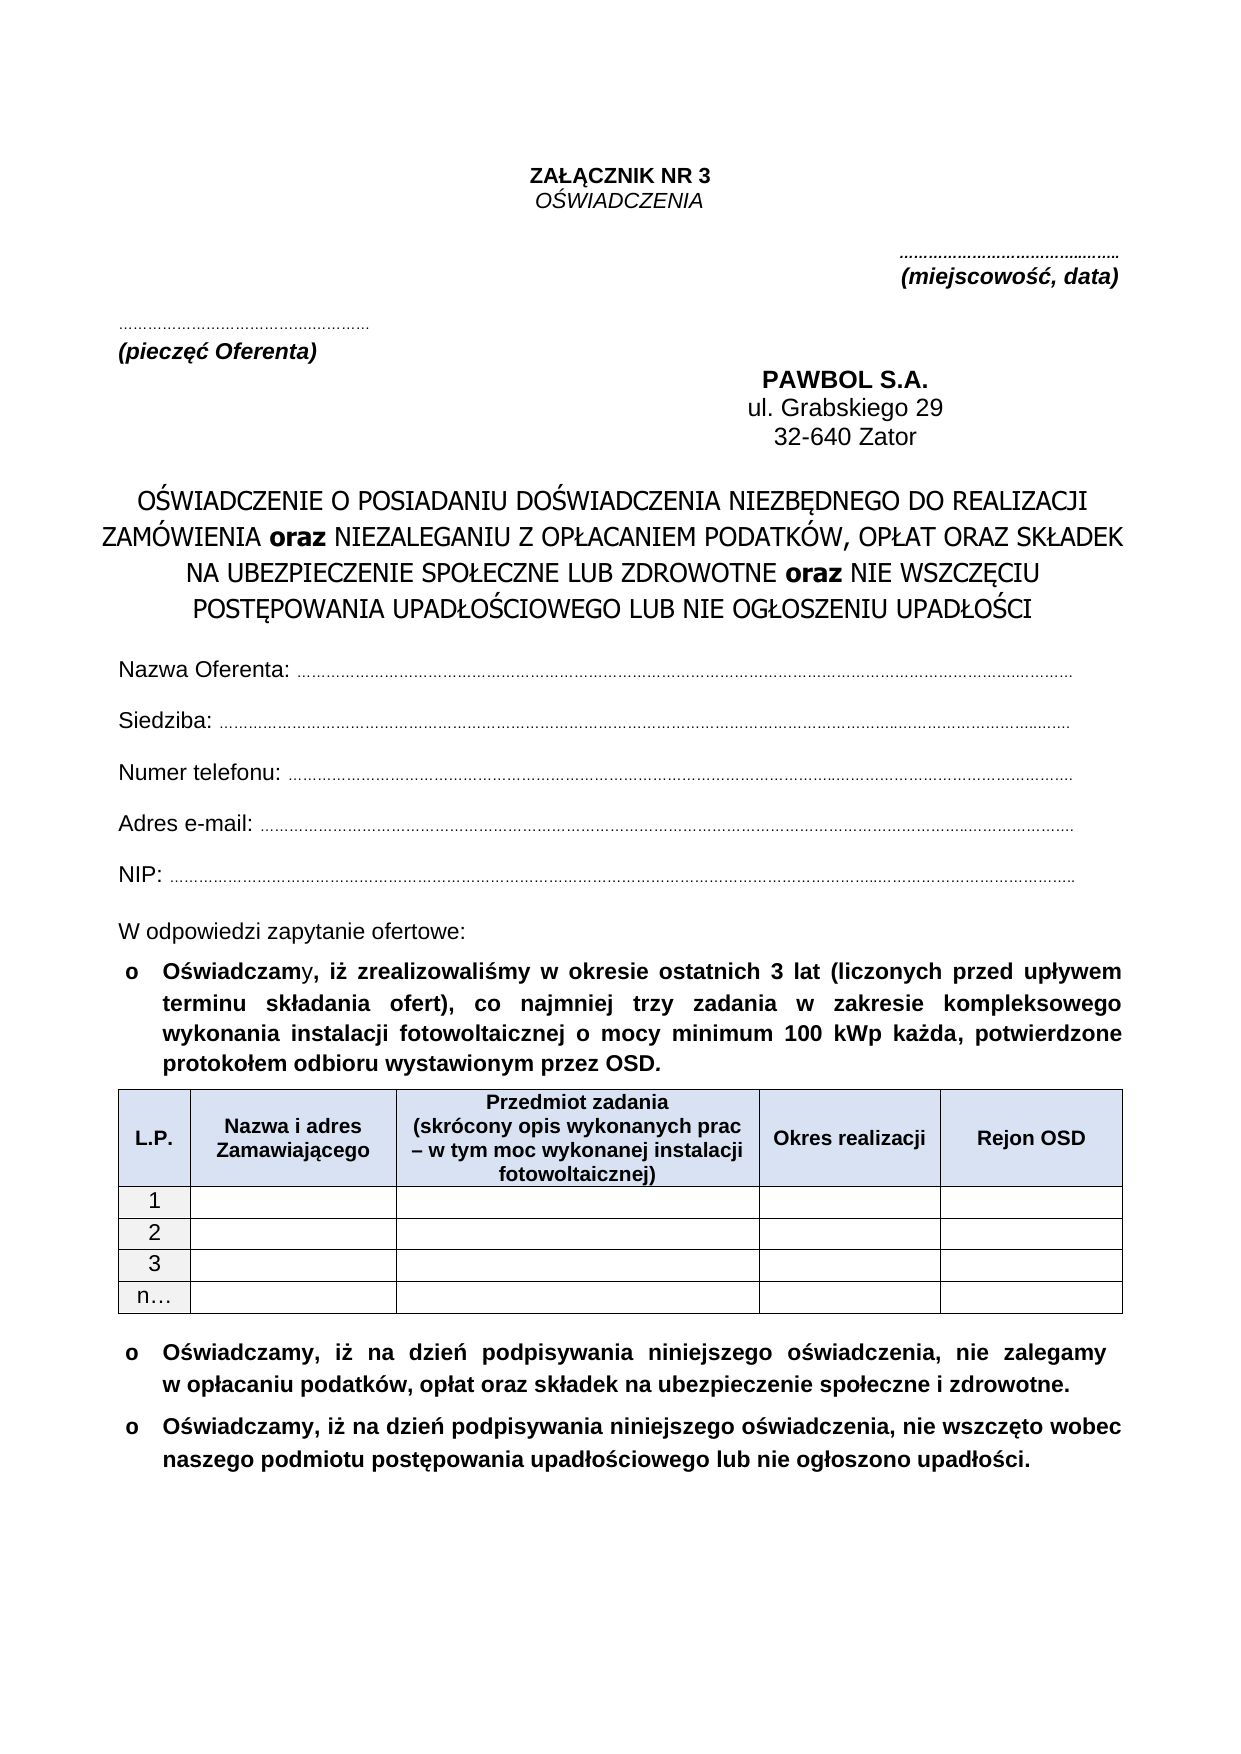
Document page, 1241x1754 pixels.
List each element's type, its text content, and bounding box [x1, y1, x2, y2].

table_cell [941, 1219, 1122, 1249]
text ul. Grabskiego 29 [493, 393, 1122, 422]
table_cell [397, 1187, 759, 1217]
table_cell [397, 1219, 759, 1249]
table_cell 3 [119, 1250, 190, 1281]
text PAWBOL S.A. [493, 365, 1122, 393]
text Siedziba: …………………………………………………………………………………………………………………………..………………………..……. [118, 707, 1122, 734]
list Oświadczamy, iż na dzień podpisywania niniejszego oświadczenia, nie zalegamy w opłacaniu podatków, opłat oraz składek na ubezpieczenie społeczne i zdrowotne. [125, 1338, 1122, 1397]
table_cell [760, 1282, 940, 1312]
table_cell [191, 1219, 396, 1249]
text ………………………………….………… [118, 316, 1122, 332]
text Adres e-mail: ………………………………………………………………………………………………………………………………..…………………. [118, 810, 1122, 836]
table_header Nazwa i adres Zamawiającego [191, 1090, 396, 1186]
text (miejscowość, data) [118, 263, 1121, 289]
table_cell n… [119, 1282, 190, 1312]
table_cell [760, 1187, 940, 1217]
table_cell 2 [119, 1219, 190, 1249]
table_cell [941, 1250, 1122, 1281]
table_cell [941, 1282, 1122, 1312]
table_cell [191, 1250, 396, 1281]
text (pieczęć Oferenta) [118, 338, 1122, 365]
text NIP: ………………………………………………………………………………………………………………………………..………………………………….. [118, 861, 1122, 888]
table_cell [941, 1187, 1122, 1217]
text 32-640 Zator [493, 422, 1122, 451]
table_header L.P. [119, 1090, 190, 1186]
table_header Rejon OSD [941, 1090, 1122, 1186]
text OŚWIADCZENIA [118, 188, 1122, 213]
table_cell [191, 1187, 396, 1217]
table_cell [397, 1250, 759, 1281]
text OŚWIADCZENIE O POSIADANIU DOŚWIADCZENIA NIEZBĘDNEGO DO REALIZACJI ZAMÓWIENIA oraz NIEZALEGANIU Z OPŁACANIEM PODATKÓW, OPŁAT ORAZ SKŁADEK NA UBEZPIECZENIE SPOŁECZNE LUB ZDROWOTNE oraz NIE WSZCZĘCIU POSTĘPOWANIA UPADŁOŚCIOWEGO LUB NIE OGŁOSZENIU UPADŁOŚCI [88, 484, 1137, 624]
text ZAŁĄCZNIK NR 3 [118, 162, 1122, 188]
table_header Przedmiot zadania (skrócony opis wykonanych prac – w tym moc wykonanej instalacji fotowoltaicznej) [397, 1090, 759, 1186]
text W odpowiedzi zapytanie ofertowe: [118, 918, 1122, 944]
table_cell [397, 1282, 759, 1312]
list Oświadczamy, iż na dzień podpisywania niniejszego oświadczenia, nie wszczęto wobec naszego podmiotu postępowania upadłościowego lub nie ogłoszono upadłości. [125, 1413, 1122, 1472]
table_cell [760, 1250, 940, 1281]
table_cell [191, 1282, 396, 1312]
table_header Okres realizacji [760, 1090, 940, 1186]
list Oświadczamy, iż zrealizowaliśmy w okresie ostatnich 3 lat (liczonych przed upływem terminu składania ofert), co najmniej trzy zadania w zakresie kompleksowego wykonania instalacji fotowoltaicznej o mocy minimum 100 kWp każda, potwierdzone protokołem odbioru wystawionym przez OSD. [125, 958, 1122, 1077]
table_cell [760, 1219, 940, 1249]
text Nazwa Oferenta: ………………………………………………………………………………………………………………………………….………… [118, 656, 1122, 682]
text ………………………………..…….. [118, 244, 1121, 261]
text Numer telefonu: …………………………………………………………………………………………………..…………………………………………. [118, 759, 1122, 785]
table_cell 1 [119, 1187, 190, 1217]
